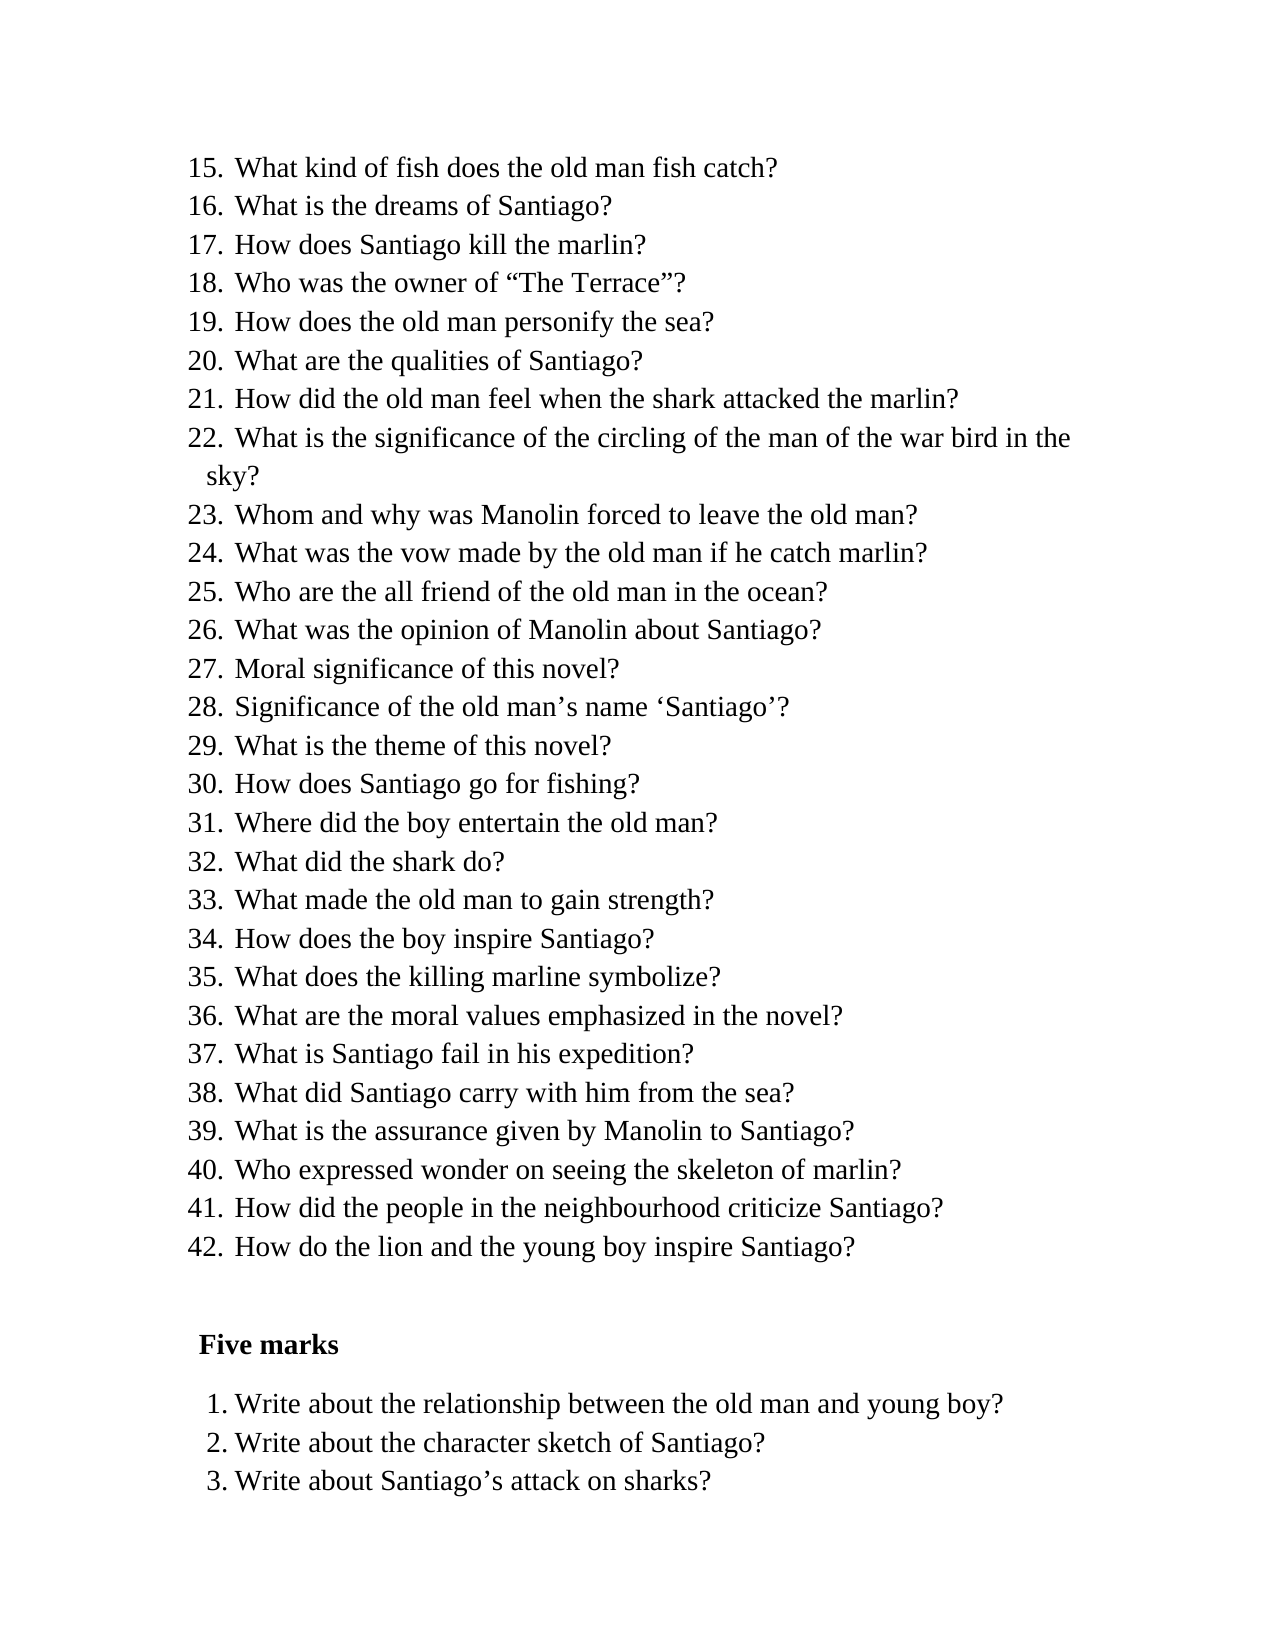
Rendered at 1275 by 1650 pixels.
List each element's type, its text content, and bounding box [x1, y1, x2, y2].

list Who are the all friend of the old man in the ocean? [187, 574, 1125, 607]
list What are the qualities of Santiago? [187, 343, 1125, 376]
list What kind of fish does the old man fish catch? [187, 150, 1125, 183]
list How did the people in the neighbourhood criticize Santiago? [187, 1191, 1125, 1224]
list What was the opinion of Manolin about Santiago? [187, 612, 1125, 646]
list Significance of the old man’s name ‘Santiago’? [187, 689, 1125, 723]
list How does Santiago kill the marlin? [187, 227, 1125, 261]
list Who expressed wonder on seeing the skeleton of marlin? [187, 1152, 1125, 1186]
list What is the theme of this novel? [187, 728, 1125, 762]
list What does the killing marline symbolize? [187, 959, 1125, 993]
list Moral significance of this novel? [187, 651, 1125, 684]
list What did Santiago carry with him from the sea? [187, 1075, 1125, 1108]
list How did the old man feel when the shark attacked the marlin? [187, 381, 1125, 415]
list Write about Santiago’s attack on sharks? [206, 1463, 1125, 1497]
list What did the shark do? [187, 844, 1125, 877]
list Who was the owner of “The Terrace”? [187, 266, 1125, 299]
list How does the old man personify the sea? [187, 304, 1125, 338]
list What are the moral values emphasized in the novel? [187, 998, 1125, 1031]
list What made the old man to gain strength? [187, 882, 1125, 916]
list What is the significance of the circling of the man of the war bird in the sky? [187, 420, 1125, 492]
list Whom and why was Manolin forced to leave the old man? [187, 497, 1125, 530]
list What is the dreams of Santiago? [187, 188, 1125, 222]
list Where did the boy entertain the old man? [187, 805, 1125, 839]
list What was the vow made by the old man if he catch marlin? [187, 535, 1125, 569]
list How does Santiago go for fishing? [187, 767, 1125, 800]
list Write about the relationship between the old man and young boy? [206, 1386, 1125, 1420]
list What is Santiago fail in his expedition? [187, 1036, 1125, 1070]
list What is the assurance given by Manolin to Santiago? [187, 1113, 1125, 1147]
list How do the lion and the young boy inspire Santiago? [187, 1229, 1125, 1263]
text Five marks [199, 1327, 1125, 1361]
list Write about the character sketch of Santiago? [206, 1425, 1125, 1458]
list How does the boy inspire Santiago? [187, 921, 1125, 954]
